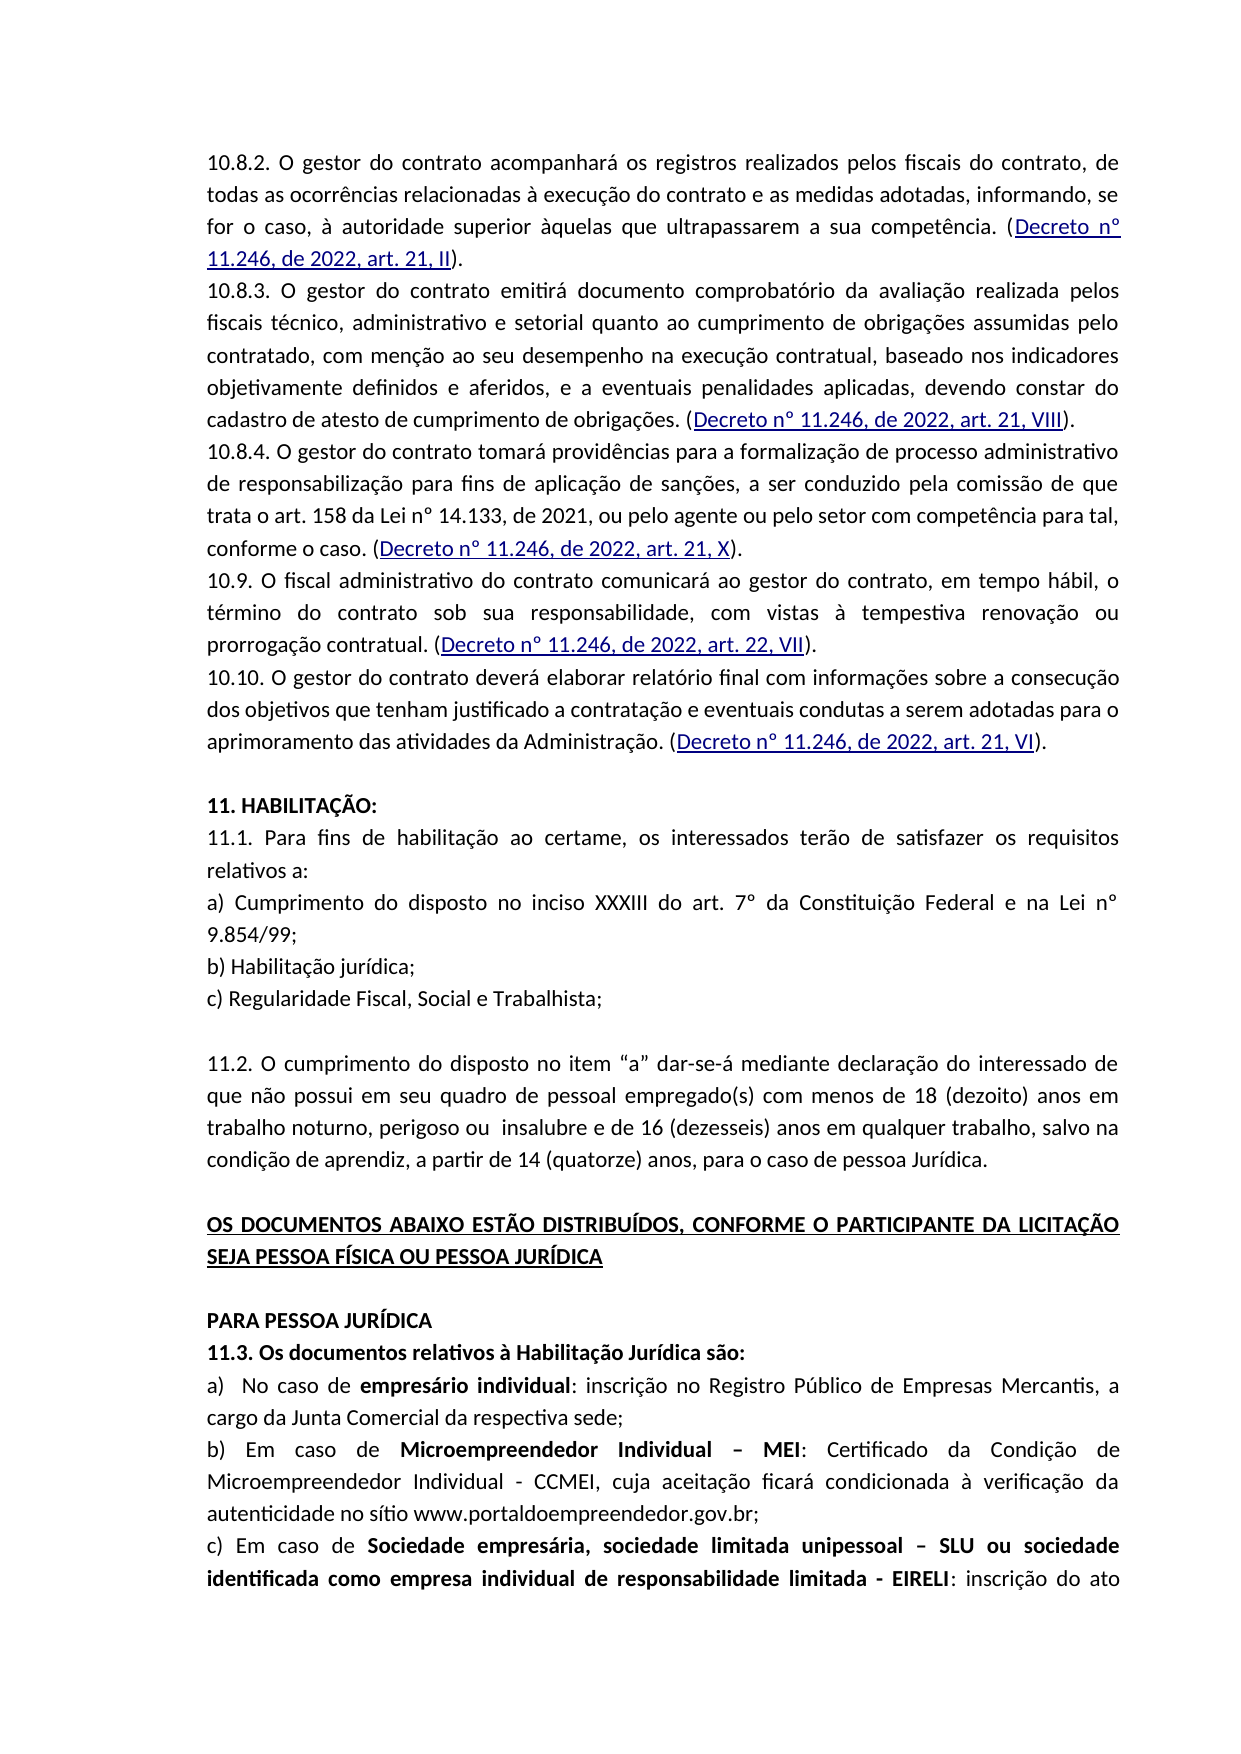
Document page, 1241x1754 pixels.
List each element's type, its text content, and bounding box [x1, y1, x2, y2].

text 11. HABILITAÇÃO: [207, 791, 1121, 819]
text 10.8.2. O gestor do contrato acompanhará os registros realizados pelos fiscais do contrato, de todas as ocorrências relacionadas à execução do contrato e as medidas adotadas, informando, se for o caso, à autoridade superior àquelas que ultrapassarem a sua competência. (Decreto nº 11.246, de 2022, art. 21, II). [207, 148, 1121, 272]
text PARA PESSOA JURÍDICA [207, 1306, 1121, 1334]
text c) Regularidade Fiscal, Social e Trabalhista; [207, 984, 1121, 1012]
text a) No caso de empresário individual: inscrição no Registro Público de Empresas Mercantis, a cargo da Junta Comercial da respectiva sede; [207, 1371, 1121, 1431]
text 11.1. Para fins de habilitação ao certame, os interessados terão de satisfazer os requisitos relativos a: [207, 823, 1121, 884]
text 11.3. Os documentos relativos à Habilitação Jurídica são: [207, 1338, 1121, 1367]
text 10.10. O gestor do contrato deverá elaborar relatório final com informações sobre a consecução dos objetivos que tenham justificado a contratação e eventuais condutas a serem adotadas para o aprimoramento das atividades da Administração. (Decreto nº 11.246, de 2022, art. 21, VI). [207, 663, 1121, 755]
text a) Cumprimento do disposto no inciso XXXIII do art. 7º da Constituição Federal e na Lei nº 9.854/99; [207, 888, 1121, 948]
text 10.9. O fiscal administrativo do contrato comunicará ao gestor do contrato, em tempo hábil, o término do contrato sob sua responsabilidade, com vistas à tempestiva renovação ou prorrogação contratual. (Decreto nº 11.246, de 2022, art. 22, VII). [207, 566, 1121, 658]
text b) Habilitação jurídica; [207, 952, 1121, 980]
text b) Em caso de Microempreendedor Individual – MEI: Certificado da Condição de Microempreendedor Individual - CCMEI, cuja aceitação ficará condicionada à verificação da autenticidade no sítio www.portaldoempreendedor.gov.br; [207, 1435, 1121, 1527]
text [207, 1532, 1121, 1592]
text 10.8.4. O gestor do contrato tomará providências para a formalização de processo administrativo de responsabilização para fins de aplicação de sanções, a ser conduzido pela comissão de que trata o art. 158 da Lei nº 14.133, de 2021, ou pelo agente ou pelo setor com competência para tal, conforme o caso. (Decreto nº 11.246, de 2022, art. 21, X). [207, 437, 1121, 562]
text 10.8.3. O gestor do contrato emitirá documento comprobatório da avaliação realizada pelos fiscais técnico, administrativo e setorial quanto ao cumprimento de obrigações assumidas pelo contratado, com menção ao seu desempenho na execução contratual, baseado nos indicadores objetivamente definidos e aferidos, e a eventuais penalidades aplicadas, devendo constar do cadastro de atesto de cumprimento de obrigações. (Decreto nº 11.246, de 2022, art. 21, VIII). [207, 276, 1121, 433]
text OS DOCUMENTOS ABAIXO ESTÃO DISTRIBUÍDOS, CONFORME O PARTICIPANTE DA LICITAÇÃO SEJA PESSOA FÍSICA OU PESSOA JURÍDICA [207, 1210, 1121, 1270]
text 11.2. O cumprimento do disposto no item “a” dar-se-á mediante declaração do interessado de que não possui em seu quadro de pessoal empregado(s) com menos de 18 (dezoito) anos em trabalho noturno, perigoso ou insalubre e de 16 (dezesseis) anos em qualquer trabalho, salvo na condição de aprendiz, a partir de 14 (quatorze) anos, para o caso de pessoa Jurídica. [207, 1049, 1121, 1173]
